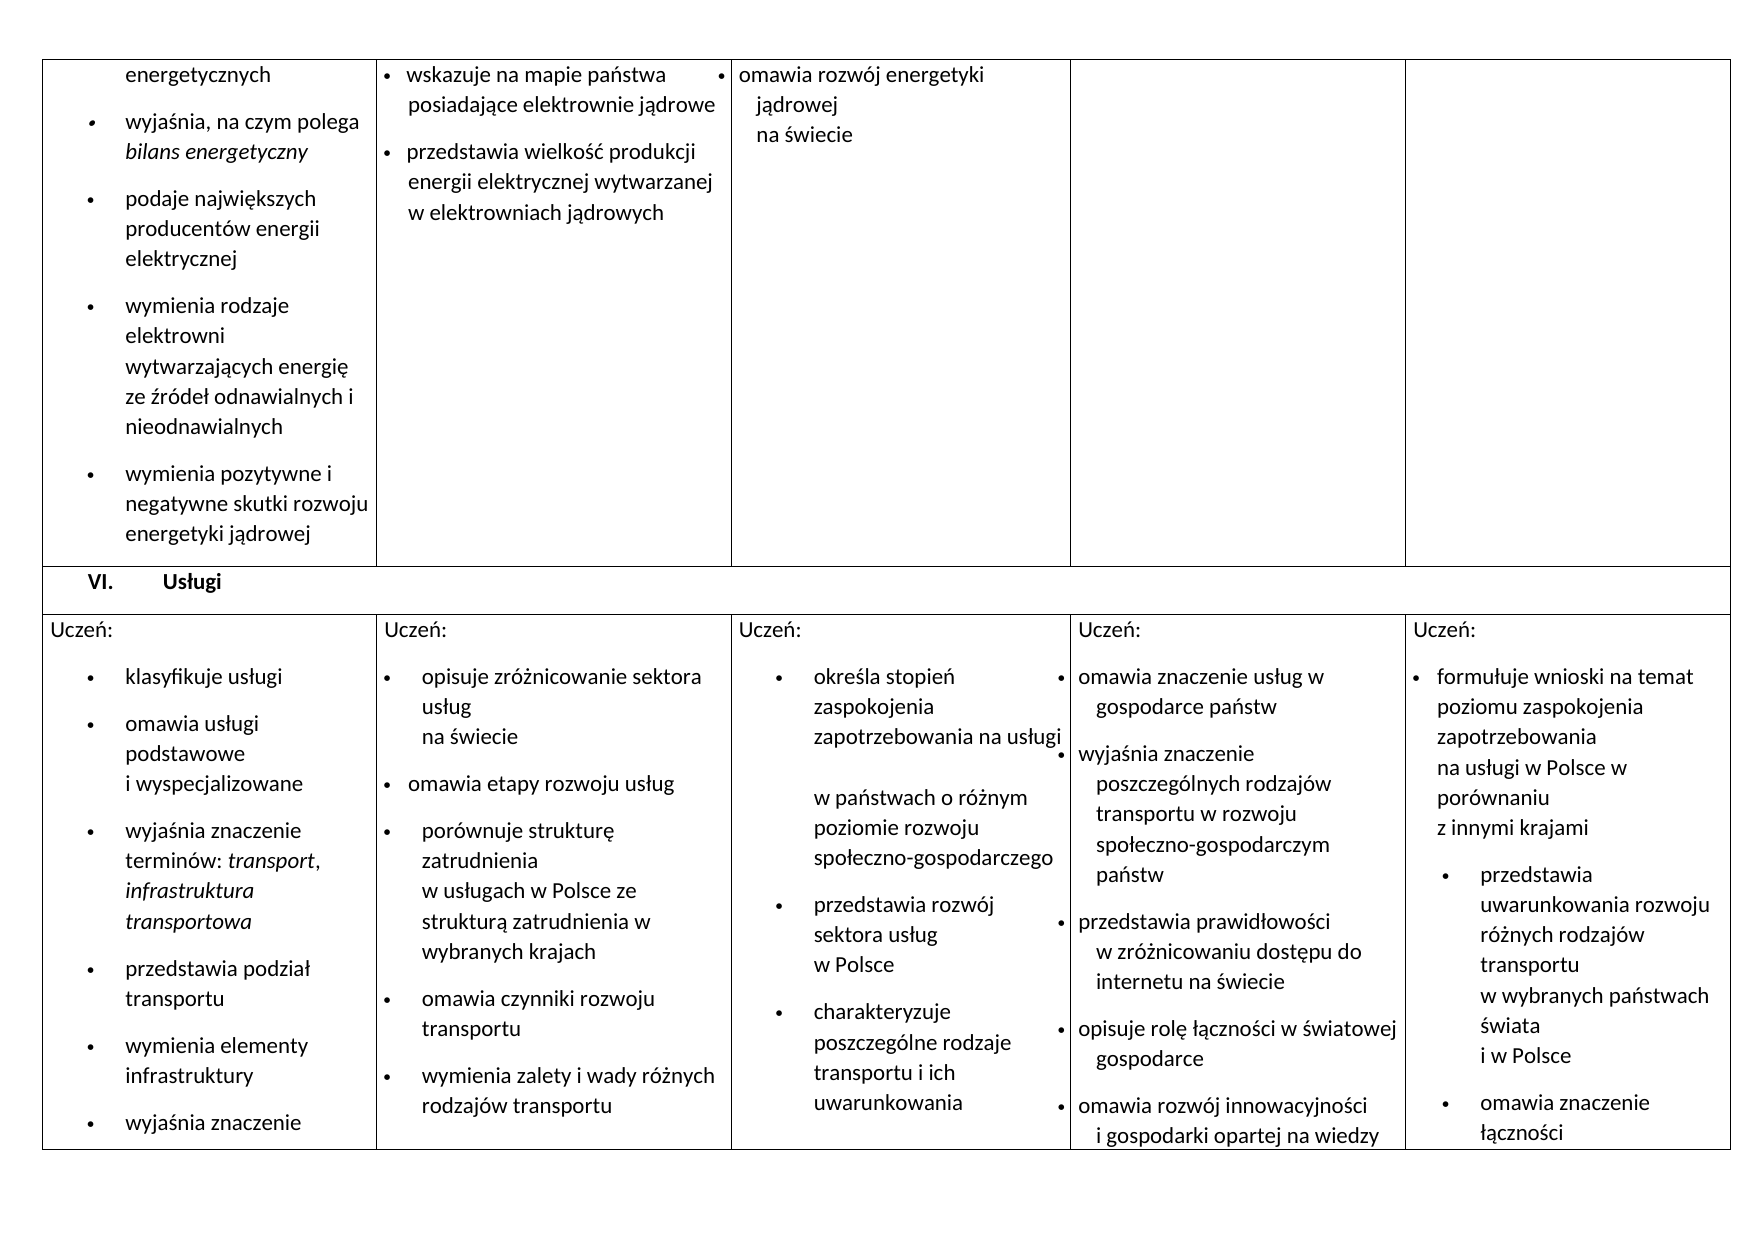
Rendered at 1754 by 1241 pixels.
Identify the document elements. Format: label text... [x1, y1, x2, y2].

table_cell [43, 60, 376, 566]
table_cell Usługi [43, 567, 1730, 614]
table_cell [1071, 615, 1405, 1149]
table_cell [377, 615, 731, 1149]
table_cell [732, 615, 1070, 1149]
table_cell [43, 615, 376, 1149]
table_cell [377, 60, 731, 566]
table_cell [1071, 60, 1405, 566]
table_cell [1406, 615, 1730, 1149]
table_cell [732, 60, 1070, 566]
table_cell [1406, 60, 1730, 566]
